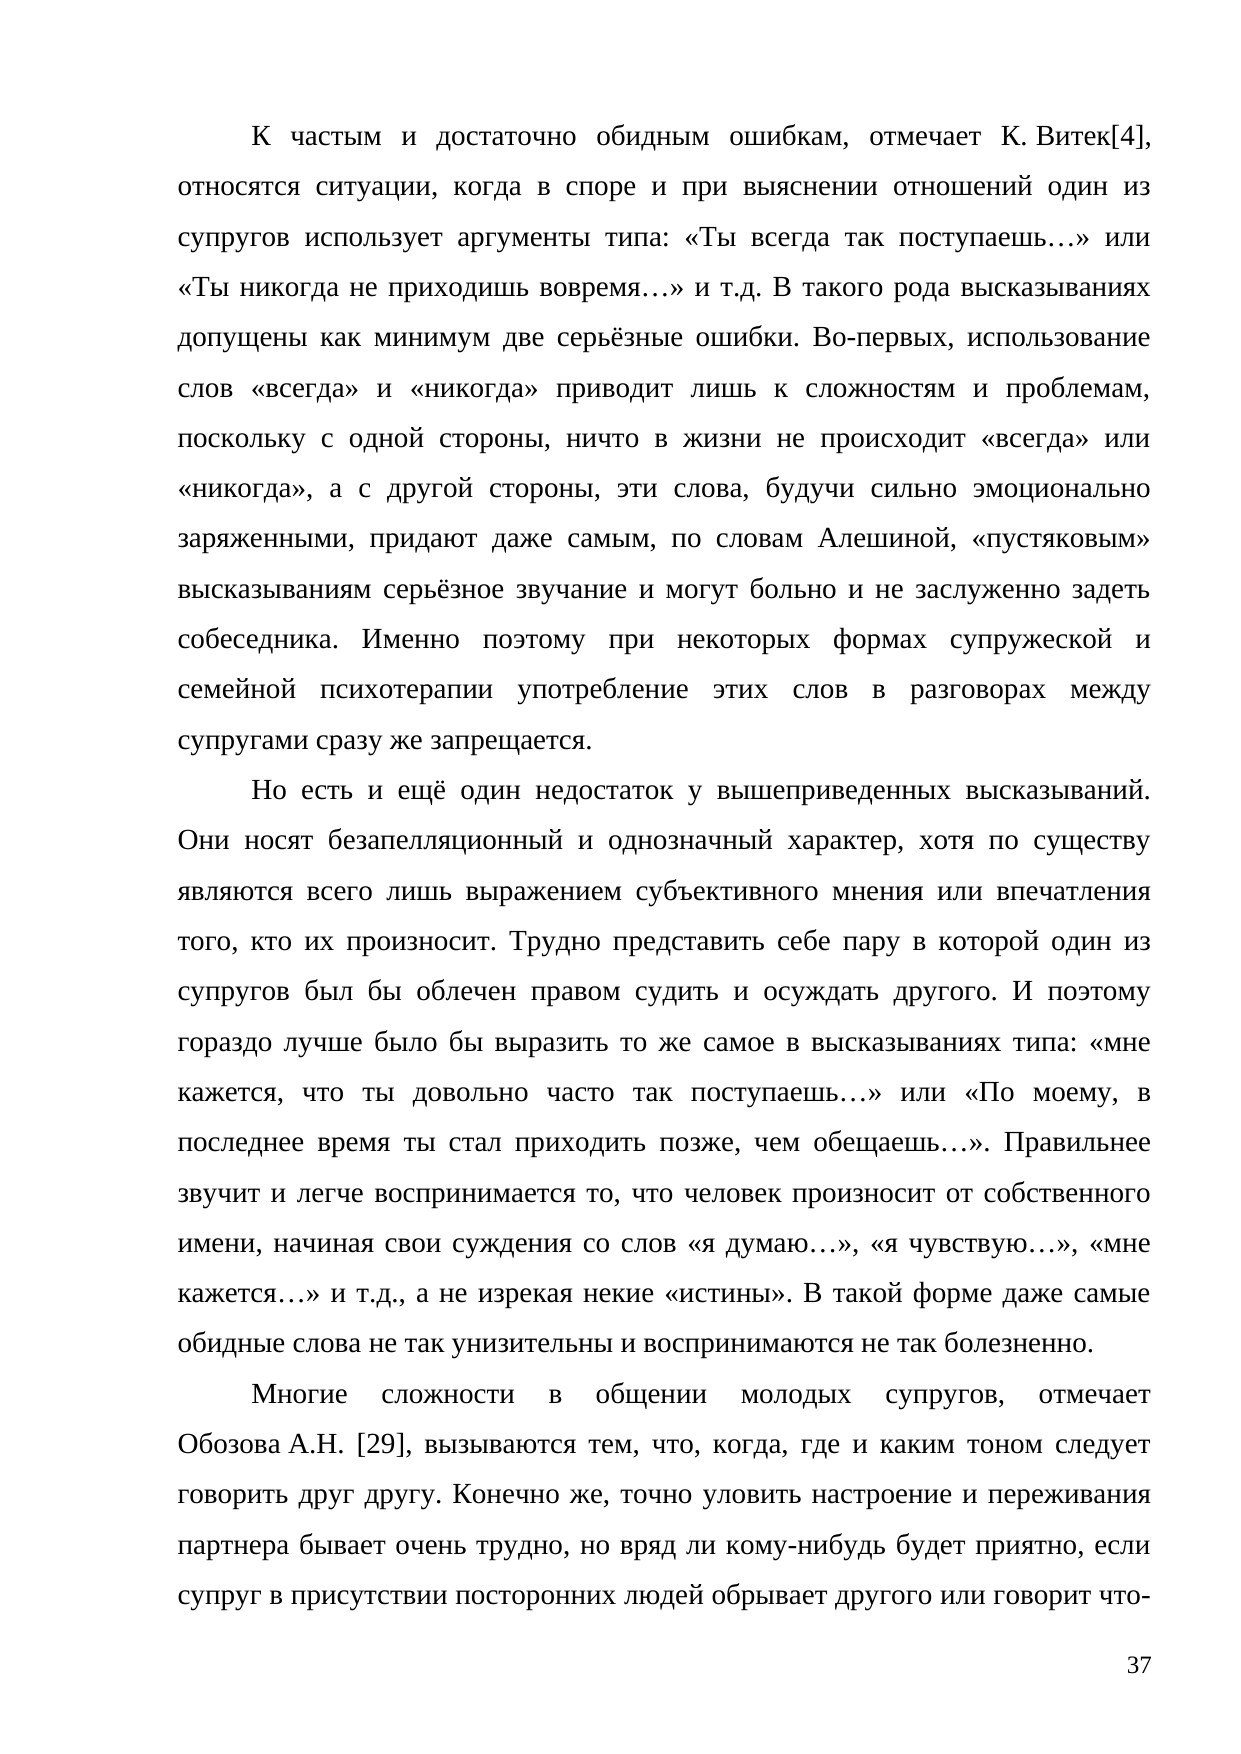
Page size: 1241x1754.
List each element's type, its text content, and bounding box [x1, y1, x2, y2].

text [177, 1376, 1152, 1611]
text К частым и достаточно обидным ошибкам, отмечает К. Витек[4], относятся ситуации, когда в споре и при выяснении отношений один из супругов использует аргументы типа: «Ты всегда так поступаешь…» или «Ты никогда не приходишь вовремя…» и т.д. В такого рода высказываниях допущены как минимум две серьёзные ошибки. Во-первых, использование слов «всегда» и «никогда» приводит лишь к сложностям и проблемам, поскольку с одной стороны, ничто в жизни не происходит «всегда» или «никогда», а с другой стороны, эти слова, будучи сильно эмоционально заряженными, придают даже самым, по словам Алешиной, «пустяковым» высказываниям серьёзное звучание и могут больно и не заслуженно задеть собеседника. Именно поэтому при некоторых формах супружеской и семейной психотерапии употребление этих слов в разговорах между супругами сразу же запрещается. [177, 118, 1152, 755]
text Но есть и ещё один недостаток у вышеприведенных высказываний. Они носят безапелляционный и однозначный характер, хотя по существу являются всего лишь выражением субъективного мнения или впечатления того, кто их произносит. Трудно представить себе пару в которой один из супругов был бы облечен правом судить и осуждать другого. И поэтому гораздо лучше было бы выразить то же самое в высказываниях типа: «мне кажется, что ты довольно часто так поступаешь…» или «По моему, в последнее время ты стал приходить позже, чем обещаешь…». Правильнее звучит и легче воспринимается то, что человек произносит от собственного имени, начиная свои суждения со слов «я думаю…», «я чувствую…», «мне кажется…» и т.д., а не изрекая некие «истины». В такой форме даже самые обидные слова не так унизительны и воспринимаются не так болезненно. [177, 772, 1152, 1359]
